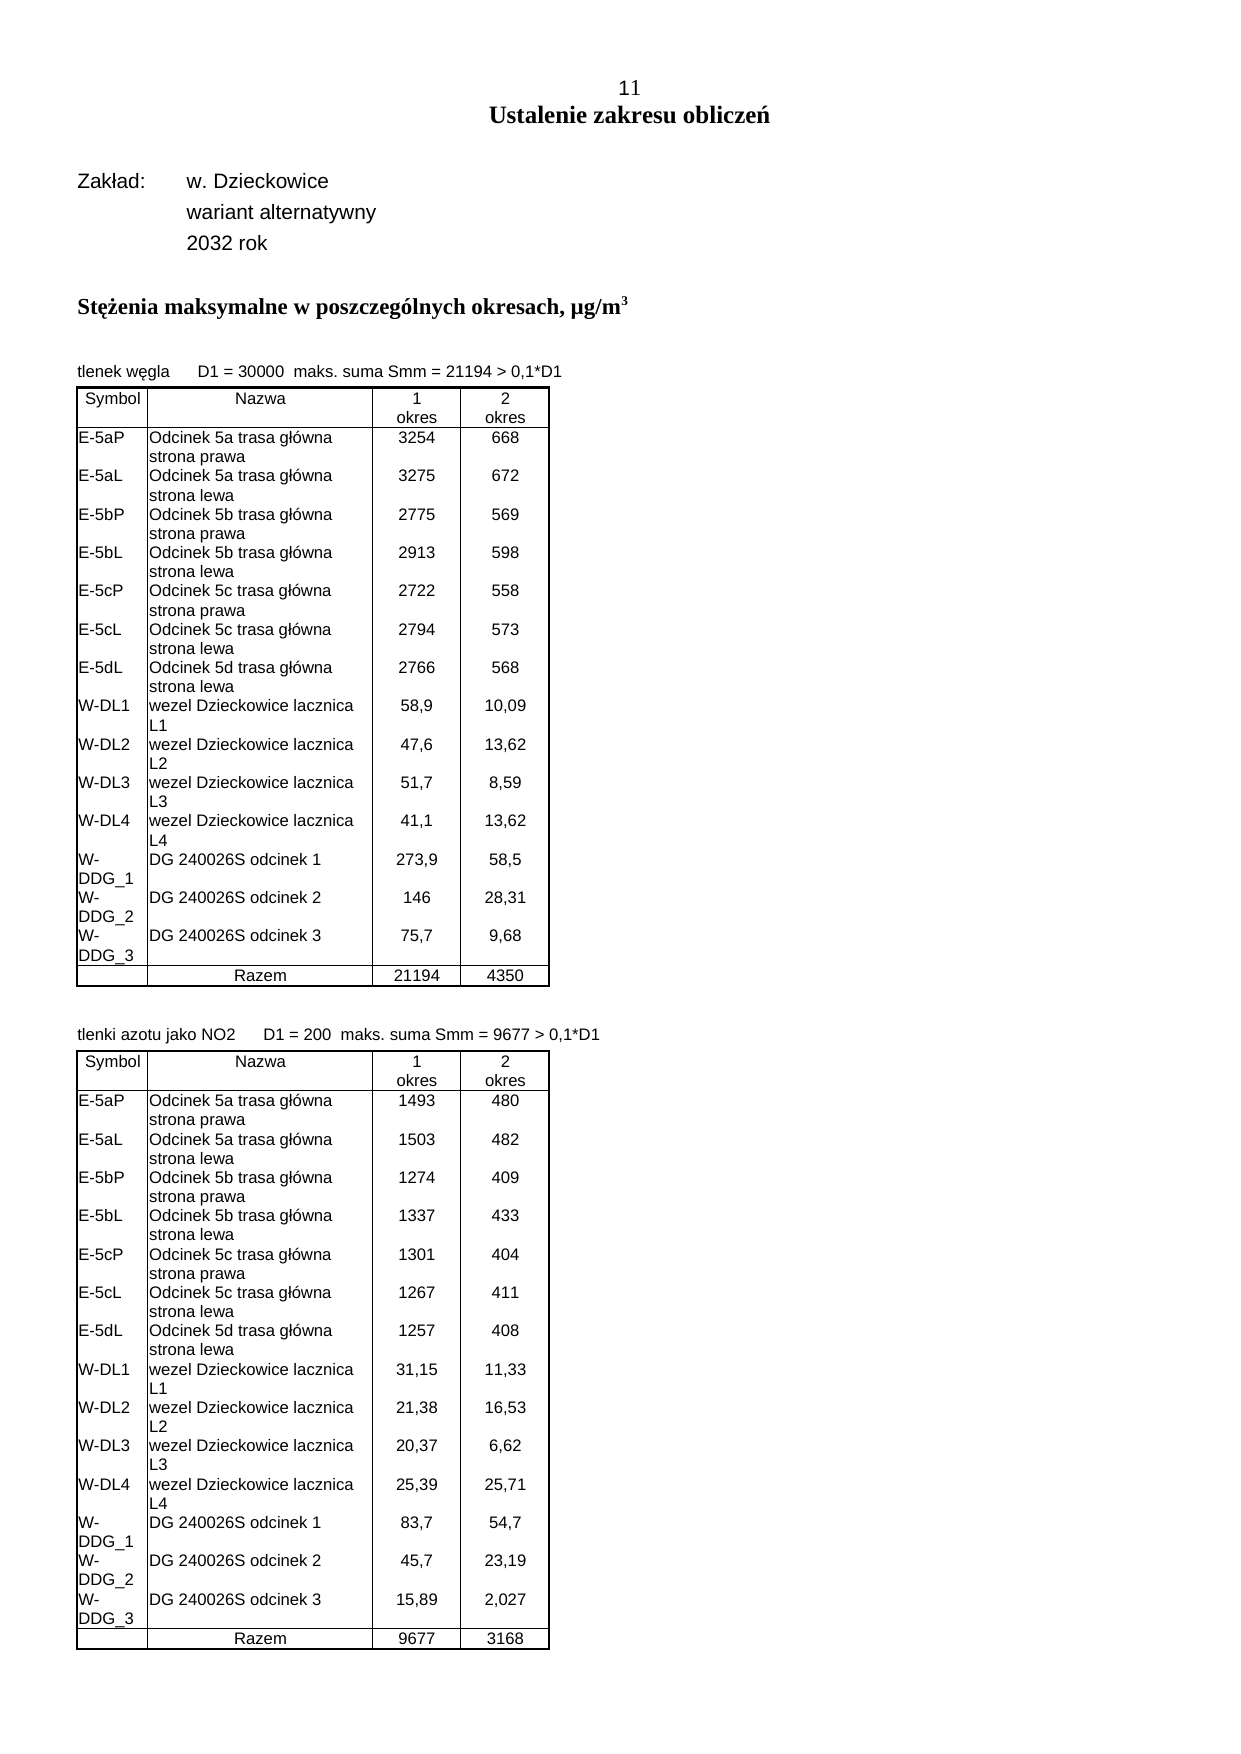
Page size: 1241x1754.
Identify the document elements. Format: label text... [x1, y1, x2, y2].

table_cell 21194 [373, 966, 460, 985]
table_cell 1493 [373, 1091, 460, 1129]
table_cell 21,38 [373, 1398, 460, 1436]
table_cell E-5bL [78, 543, 147, 581]
table_header 1 okres [373, 1052, 460, 1090]
table_header 1 okres [373, 389, 460, 427]
table_cell W-DL2 [78, 735, 147, 773]
table_cell 1503 [373, 1129, 460, 1168]
table_cell W-DDG_2 [78, 1551, 147, 1589]
table_cell 20,37 [373, 1436, 460, 1474]
table_cell 568 [461, 658, 548, 696]
table_cell 411 [461, 1283, 548, 1321]
table_cell 10,09 [461, 696, 548, 734]
table_cell Odcinek 5a trasa główna strona lewa [148, 466, 372, 504]
table_cell 2794 [373, 620, 460, 658]
table_cell 1267 [373, 1283, 460, 1321]
table_cell W-DDG_3 [78, 926, 147, 964]
table_cell 28,31 [461, 888, 548, 926]
table_cell 4350 [461, 966, 548, 985]
table_cell Razem [148, 1629, 372, 1648]
table_cell Odcinek 5a trasa główna strona lewa [148, 1129, 372, 1168]
text Zakład: w. Dzieckowice [77, 168, 1182, 192]
table_cell 13,62 [461, 735, 548, 773]
table_cell Odcinek 5b trasa główna strona prawa [148, 1168, 372, 1206]
text tlenki azotu jako NO2 D1 = 200 maks. suma Smm = 9677 > 0,1*D1 [77, 1024, 1182, 1044]
table_cell Odcinek 5b trasa główna strona lewa [148, 1206, 372, 1244]
table_cell 668 [461, 428, 548, 466]
table_cell DG 240026S odcinek 2 [148, 888, 372, 926]
table_cell wezel Dzieckowice lacznica L2 [148, 735, 372, 773]
table_cell W-DDG_2 [78, 888, 147, 926]
table_cell 1274 [373, 1168, 460, 1206]
table_cell 31,15 [373, 1359, 460, 1398]
table_cell Odcinek 5b trasa główna strona prawa [148, 505, 372, 543]
table_cell E-5aP [78, 428, 147, 466]
table_cell E-5cP [78, 581, 147, 619]
table_cell DG 240026S odcinek 2 [148, 1551, 372, 1589]
table_header Nazwa [148, 1052, 372, 1090]
table_cell E-5aP [78, 1091, 147, 1129]
table_cell 11,33 [461, 1359, 548, 1398]
table_cell 2766 [373, 658, 460, 696]
table_cell 13,62 [461, 811, 548, 849]
table_cell E-5bL [78, 1206, 147, 1244]
table_cell W-DDG_1 [78, 850, 147, 888]
table_cell W-DL2 [78, 1398, 147, 1436]
table_cell 25,71 [461, 1474, 548, 1513]
table_cell 1301 [373, 1244, 460, 1283]
table_cell Odcinek 5c trasa główna strona lewa [148, 1283, 372, 1321]
table_cell E-5cP [78, 1244, 147, 1283]
table_cell W-DL1 [78, 1359, 147, 1398]
table_cell wezel Dzieckowice lacznica L3 [148, 1436, 372, 1474]
table_cell Odcinek 5c trasa główna strona lewa [148, 620, 372, 658]
table_cell E-5aL [78, 466, 147, 504]
table_cell 1337 [373, 1206, 460, 1244]
table_cell 404 [461, 1244, 548, 1283]
table_cell Odcinek 5d trasa główna strona lewa [148, 658, 372, 696]
table_cell wezel Dzieckowice lacznica L1 [148, 696, 372, 734]
table_cell 433 [461, 1206, 548, 1244]
table_cell wezel Dzieckowice lacznica L4 [148, 1474, 372, 1513]
table_header Symbol [78, 1052, 147, 1090]
table_cell 3275 [373, 466, 460, 504]
text tlenek węgla D1 = 30000 maks. suma Smm = 21194 > 0,1*D1 [77, 361, 1182, 381]
table_cell W-DL4 [78, 811, 147, 849]
table_cell Razem [148, 966, 372, 985]
table_cell 3168 [461, 1629, 548, 1648]
table_header 2 okres [461, 389, 548, 427]
table_cell 9677 [373, 1629, 460, 1648]
table_cell 3254 [373, 428, 460, 466]
table_cell 146 [373, 888, 460, 926]
table_cell 409 [461, 1168, 548, 1206]
text Stężenia maksymalne w poszczególnych okresach, µg/m3 [77, 293, 1182, 319]
text Ustalenie zakresu obliczeń [77, 100, 1182, 129]
table_cell 58,5 [461, 850, 548, 888]
table_cell W-DL3 [78, 773, 147, 811]
table_cell 58,9 [373, 696, 460, 734]
table_cell Odcinek 5a trasa główna strona prawa [148, 428, 372, 466]
table_cell 47,6 [373, 735, 460, 773]
table_cell Odcinek 5c trasa główna strona prawa [148, 1244, 372, 1283]
table_cell Odcinek 5d trasa główna strona lewa [148, 1321, 372, 1359]
table_cell W-DL1 [78, 696, 147, 734]
text 2032 rok [77, 231, 1182, 255]
table_cell [78, 1629, 147, 1648]
table_cell 23,19 [461, 1551, 548, 1589]
table_cell E-5aL [78, 1129, 147, 1168]
table_cell 6,62 [461, 1436, 548, 1474]
table_cell W-DL4 [78, 1474, 147, 1513]
table_cell E-5bP [78, 1168, 147, 1206]
table_cell E-5cL [78, 620, 147, 658]
table_cell W-DDG_3 [78, 1589, 147, 1628]
table_cell 41,1 [373, 811, 460, 849]
table_cell 573 [461, 620, 548, 658]
table_cell DG 240026S odcinek 1 [148, 1513, 372, 1551]
table_header 2 okres [461, 1052, 548, 1090]
table_cell Odcinek 5a trasa główna strona prawa [148, 1091, 372, 1129]
table_cell 25,39 [373, 1474, 460, 1513]
table_cell Odcinek 5c trasa główna strona prawa [148, 581, 372, 619]
table_cell 2775 [373, 505, 460, 543]
table_cell wezel Dzieckowice lacznica L2 [148, 1398, 372, 1436]
table_header Nazwa [148, 389, 372, 427]
table_cell 83,7 [373, 1513, 460, 1551]
table_cell 45,7 [373, 1551, 460, 1589]
table_cell 480 [461, 1091, 548, 1129]
table_cell 672 [461, 466, 548, 504]
table_cell 9,68 [461, 926, 548, 964]
table_cell DG 240026S odcinek 3 [148, 926, 372, 964]
table_cell 2722 [373, 581, 460, 619]
table_cell wezel Dzieckowice lacznica L3 [148, 773, 372, 811]
table_cell 1257 [373, 1321, 460, 1359]
table_cell DG 240026S odcinek 3 [148, 1589, 372, 1628]
table_cell 408 [461, 1321, 548, 1359]
table_cell wezel Dzieckowice lacznica L4 [148, 811, 372, 849]
table_cell E-5bP [78, 505, 147, 543]
table_cell 75,7 [373, 926, 460, 964]
table_cell E-5dL [78, 658, 147, 696]
table_cell E-5cL [78, 1283, 147, 1321]
table_cell 569 [461, 505, 548, 543]
table_cell 2,027 [461, 1589, 548, 1628]
table_cell 482 [461, 1129, 548, 1168]
table_cell 15,89 [373, 1589, 460, 1628]
table_cell wezel Dzieckowice lacznica L1 [148, 1359, 372, 1398]
table_cell W-DL3 [78, 1436, 147, 1474]
table_cell E-5dL [78, 1321, 147, 1359]
table_cell 8,59 [461, 773, 548, 811]
table_cell 51,7 [373, 773, 460, 811]
table_cell W-DDG_1 [78, 1513, 147, 1551]
text wariant alternatywny [77, 200, 1182, 224]
table_cell 558 [461, 581, 548, 619]
table_cell DG 240026S odcinek 1 [148, 850, 372, 888]
table_cell 273,9 [373, 850, 460, 888]
table_cell 16,53 [461, 1398, 548, 1436]
table_cell 598 [461, 543, 548, 581]
table_cell 54,7 [461, 1513, 548, 1551]
table_cell Odcinek 5b trasa główna strona lewa [148, 543, 372, 581]
table_cell 2913 [373, 543, 460, 581]
table_header Symbol [78, 389, 147, 427]
table_cell [78, 966, 147, 985]
